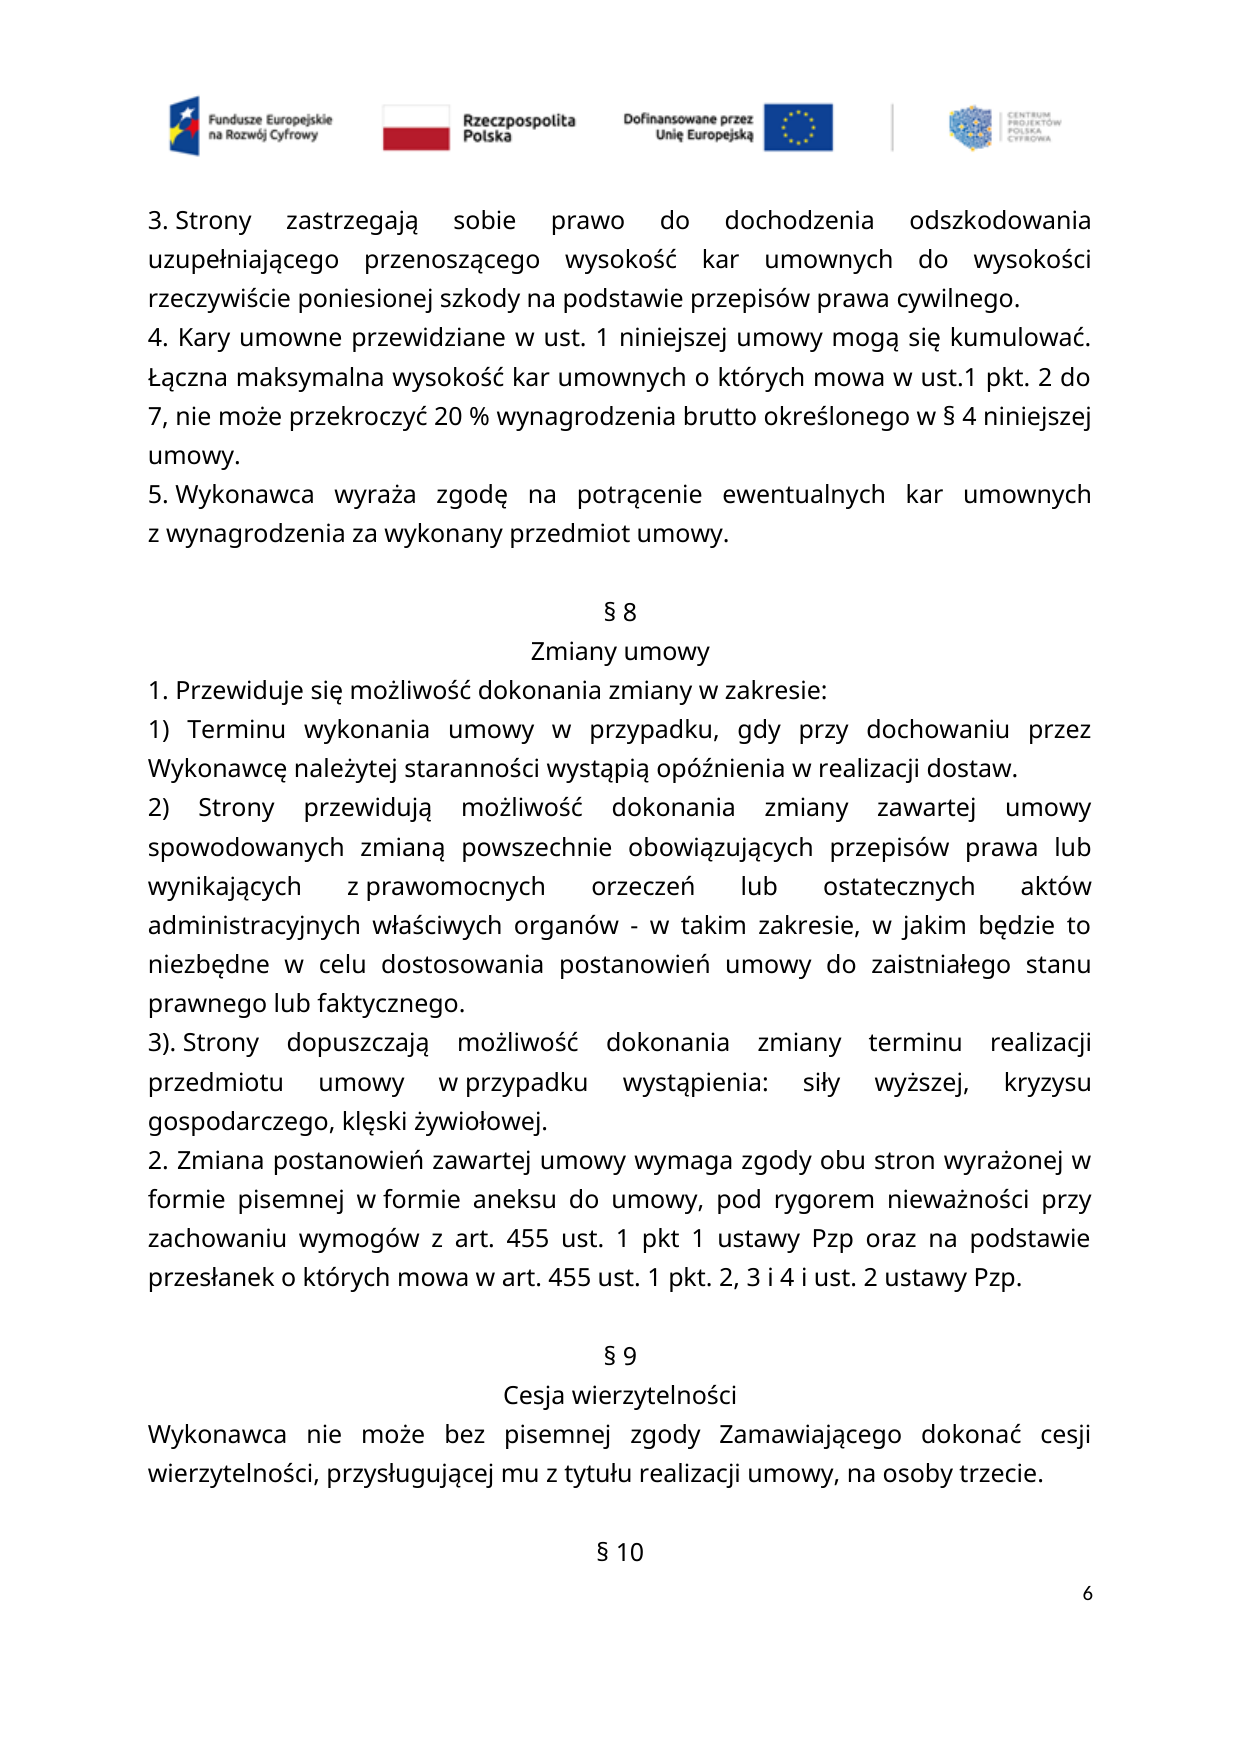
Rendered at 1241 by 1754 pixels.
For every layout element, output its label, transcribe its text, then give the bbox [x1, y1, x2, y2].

text 1. Przewiduje się możliwość dokonania zmiany w zakresie: [148, 673, 1093, 707]
text 3. Strony zastrzegają sobie prawo do dochodzenia odszkodowania uzupełniającego przenoszącego wysokość kar umownych do wysokości rzeczywiście poniesionej szkody na podstawie przepisów prawa cywilnego. [148, 203, 1093, 315]
text § 8 [148, 594, 1093, 628]
text Wykonawca nie może bez pisemnej zgody Zamawiającego dokonać cesji wierzytelności, przysługującej mu z tytułu realizacji umowy, na osoby trzecie. [148, 1417, 1093, 1490]
text § 9 [148, 1338, 1093, 1372]
text 5. Wykonawca wyraża zgodę na potrącenie ewentualnych kar umownych z wynagrodzenia za wykonany przedmiot umowy. [148, 477, 1093, 550]
text Zmiany umowy [148, 633, 1093, 667]
text 2) Strony przewidują możliwość dokonania zmiany zawartej umowy spowodowanych zmianą powszechnie obowiązujących przepisów prawa lub wynikających z prawomocnych orzeczeń lub ostatecznych aktów administracyjnych właściwych organów - w takim zakresie, w jakim będzie to niezbędne w celu dostosowania postanowień umowy do zaistniałego stanu prawnego lub faktycznego. [148, 790, 1093, 1020]
text 3). Strony dopuszczają możliwość dokonania zmiany terminu realizacji przedmiotu umowy w przypadku wystąpienia: siły wyższej, kryzysu gospodarczego, klęski żywiołowej. [148, 1025, 1093, 1137]
text § 10 [148, 1534, 1093, 1568]
text 2. Zmiana postanowień zawartej umowy wymaga zgody obu stron wyrażonej w formie pisemnej w formie aneksu do umowy, pod rygorem nieważności przy zachowaniu wymogów z art. 455 ust. 1 pkt 1 ustawy Pzp oraz na podstawie przesłanek o których mowa w art. 455 ust. 1 pkt. 2, 3 i 4 i ust. 2 ustawy Pzp. [148, 1143, 1093, 1294]
picture [147, 73, 1093, 179]
text Cesja wierzytelności [148, 1378, 1093, 1412]
text 1) Terminu wykonania umowy w przypadku, gdy przy dochowaniu przez Wykonawcę należytej staranności wystąpią opóźnienia w realizacji dostaw. [148, 712, 1093, 785]
text 4. Kary umowne przewidziane w ust. 1 niniejszej umowy mogą się kumulować. Łączna maksymalna wysokość kar umownych o których mowa w ust.1 pkt. 2 do 7, nie może przekroczyć 20 % wynagrodzenia brutto określonego w § 4 niniejszej umowy. [148, 320, 1093, 472]
